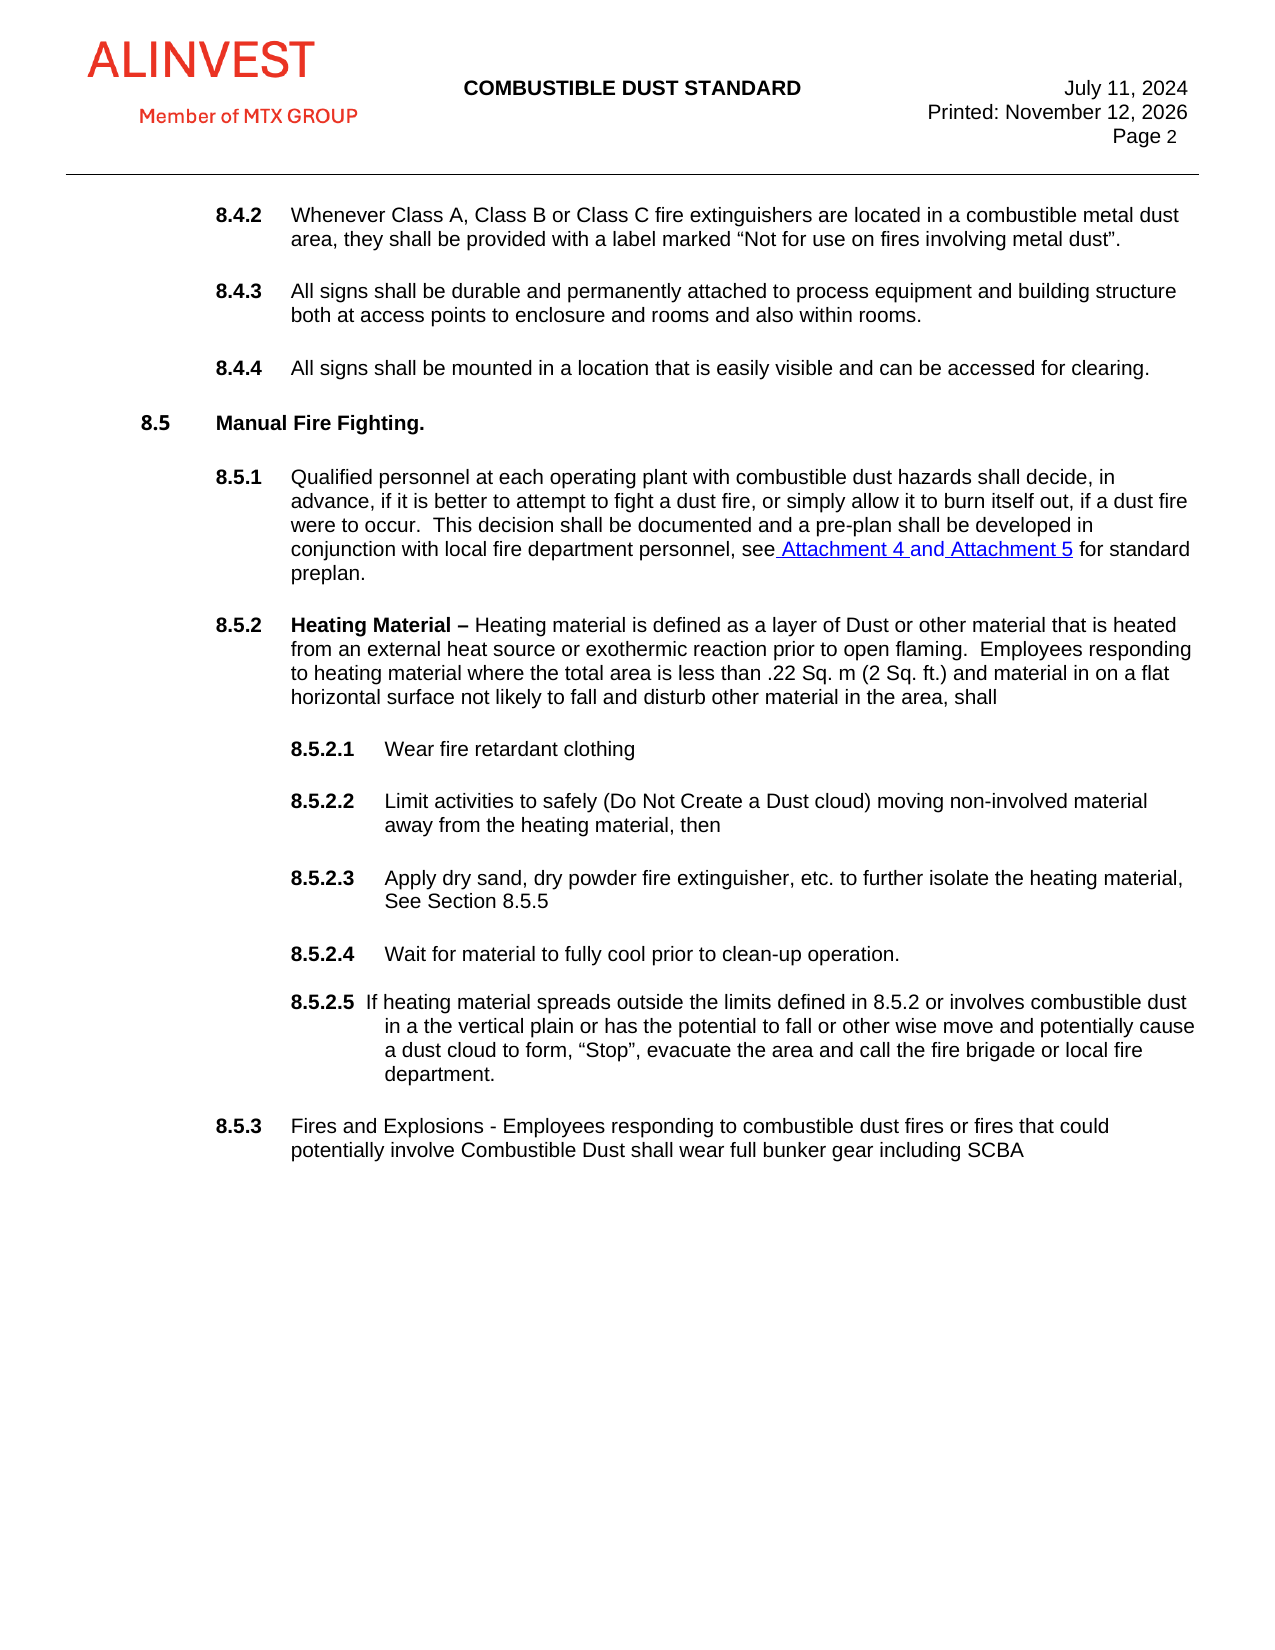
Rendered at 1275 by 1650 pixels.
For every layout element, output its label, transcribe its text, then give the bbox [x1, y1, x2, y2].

list Heating Material – Heating material is defined as a layer of Dust or other material that is heated from an external heat source or exothermic reaction prior to open flaming. Employees responding to heating material where the total area is less than .22 Sq. m (2 Sq. ft.) and material in on a flat horizontal surface not likely to fall and disturb other material in the area, shall [216, 613, 1200, 737]
list All signs shall be mounted in a location that is easily visible and can be accessed for clearing. [216, 355, 1200, 408]
list Wear fire retardant clothing [291, 737, 1200, 789]
text a dust cloud to form, “Stop”, evacuate the area and call the fire brigade or local fire department. [384, 1037, 1200, 1114]
list Limit activities to safely (Do Not Create a Dust cloud) moving non-involved material away from the heating material, then [291, 789, 1200, 865]
list Wait for material to fully cool prior to clean-up operation. [291, 942, 1200, 966]
list All signs shall be durable and permanently attached to process equipment and building structure both at access points to enclosure and rooms and also within rooms. [216, 279, 1200, 355]
list Whenever Class A, Class B or Class C fire extinguishers are located in a combustible metal dust area, they shall be provided with a label marked “Not for use on fires involving metal dust”. [216, 203, 1200, 279]
list Qualified personnel at each operating plant with combustible dust hazards shall decide, in advance, if it is better to attempt to fight a dust fire, or simply allow it to burn itself out, if a dust fire were to occur. This decision shall be documented and a pre-plan shall be developed in conjunction with local fire department personnel, see Attachment 4 and Attachment 5 for standard preplan. [216, 464, 1200, 613]
list Manual Fire Fighting. [141, 408, 1200, 464]
picture [76, 28, 367, 134]
list Fires and Explosions - Employees responding to combustible dust fires or fires that could potentially involve Combustible Dust shall wear full bunker gear including SCBA [216, 1114, 1200, 1190]
list Apply dry sand, dry powder fire extinguisher, etc. to further isolate the heating material, See Section 8.5.5 [291, 865, 1200, 942]
list If heating material spreads outside the limits defined in 8.5.2 or involves combustible dust in a the vertical plain or has the potential to fall or other wise move and potentially cause [291, 989, 1200, 1037]
